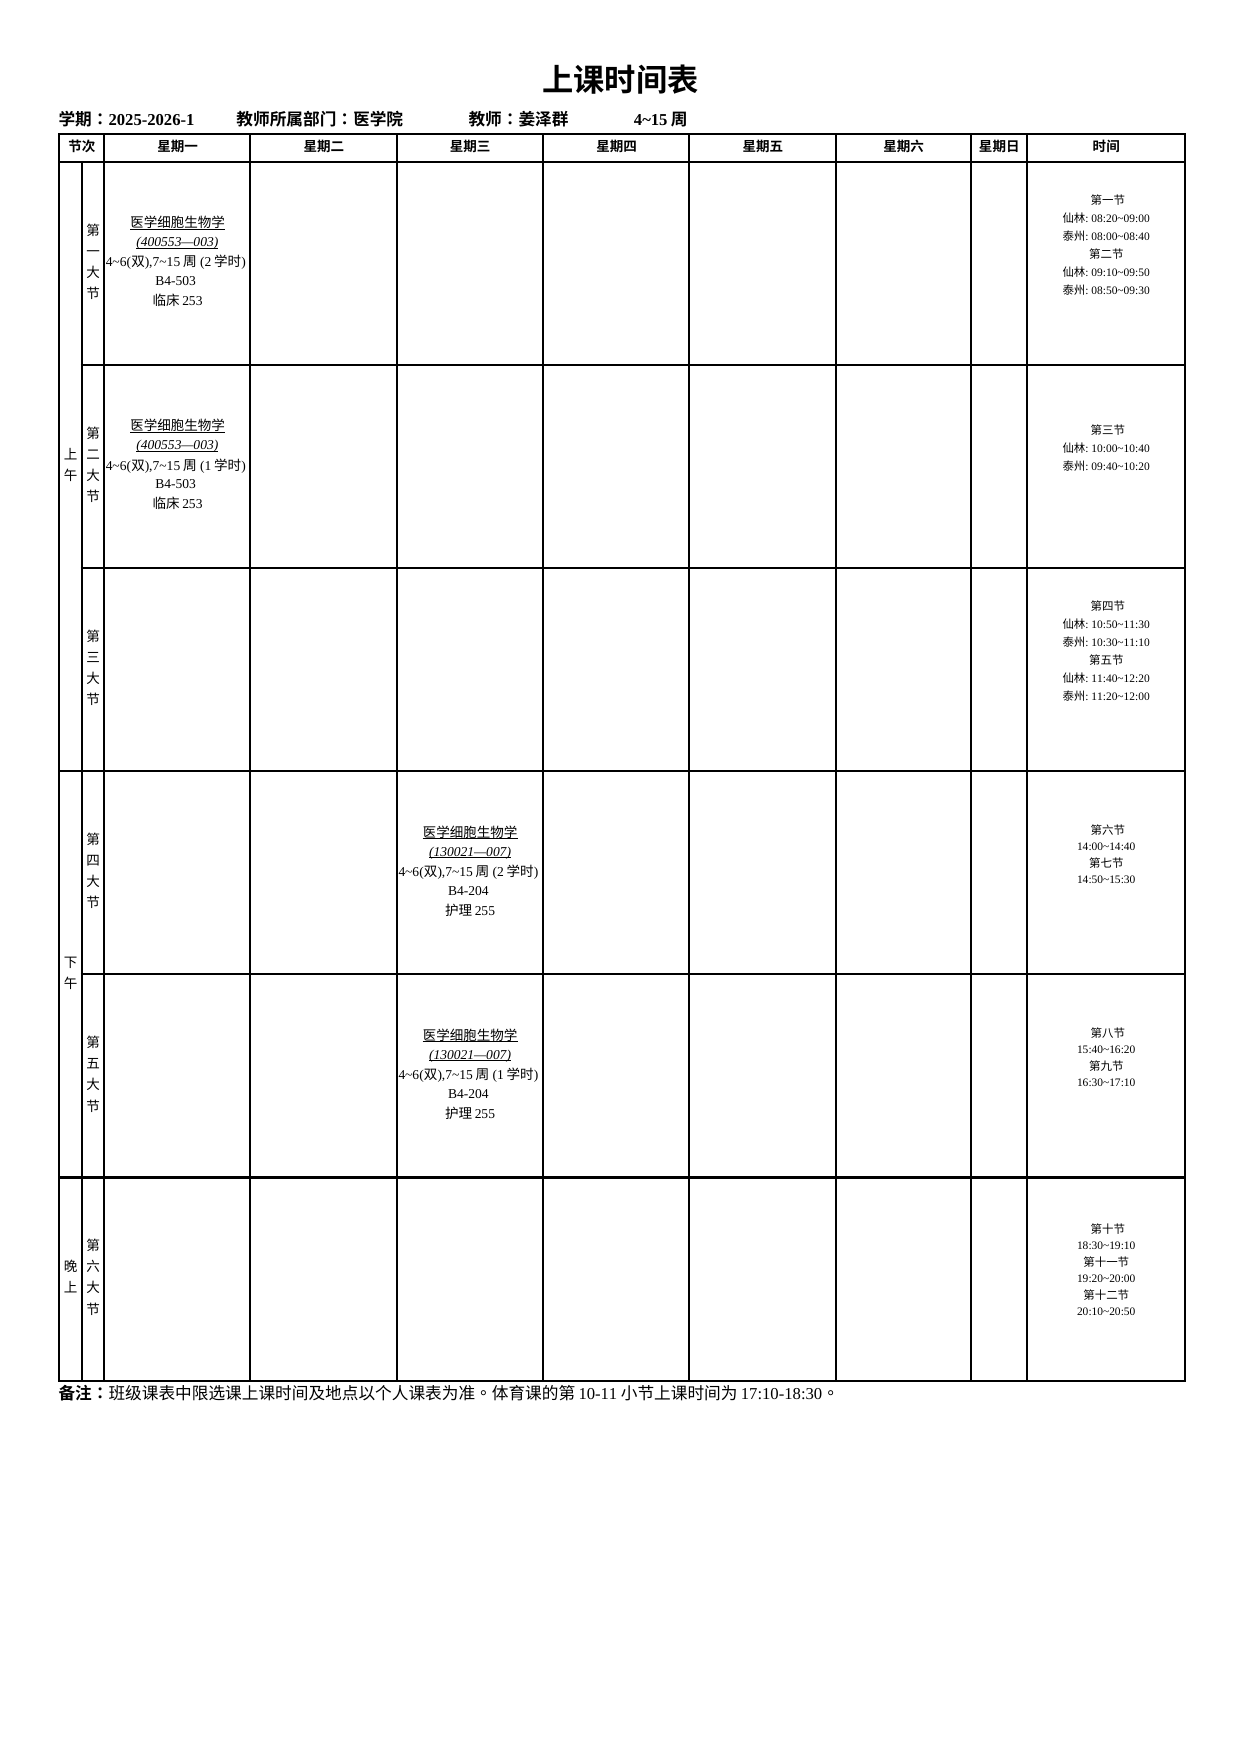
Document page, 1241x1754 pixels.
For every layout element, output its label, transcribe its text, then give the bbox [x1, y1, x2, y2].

table_cell [251, 569, 396, 770]
table_cell [251, 1179, 396, 1379]
table_cell [544, 366, 688, 567]
table_header 星期五 [690, 135, 835, 161]
table_cell [837, 1179, 970, 1379]
table_cell [544, 163, 688, 364]
table_cell [972, 975, 1026, 1176]
table_header 星期三 [398, 135, 542, 161]
text 备注：班级课表中限选课上课时间及地点以个人课表为准。体育课的第10-11小节上课时间为17:10-18:30。 [58, 1382, 1182, 1404]
table_cell 医学细胞生物学 (130021—007) 4~6(双),7~15周 (1学时) B4-204 护理255 [398, 975, 542, 1176]
table_cell [690, 366, 835, 567]
table_header 星期一 [105, 135, 249, 161]
table_cell [251, 366, 396, 567]
table_cell [972, 772, 1026, 973]
table_cell [837, 366, 970, 567]
table_cell [544, 772, 688, 973]
table_cell 第六节 14:00~14:40 第七节 14:50~15:30 [1028, 772, 1184, 973]
table_cell [690, 975, 835, 1176]
table_cell 第四大节 [83, 772, 103, 973]
table_cell 上午 [60, 163, 81, 770]
table_cell [251, 772, 396, 973]
table_cell [544, 975, 688, 1176]
table_cell [690, 1179, 835, 1379]
table_cell [105, 975, 249, 1176]
table_cell 第八节 15:40~16:20 第九节 16:30~17:10 [1028, 975, 1184, 1176]
table_cell 第五大节 [83, 975, 103, 1176]
table_cell [398, 163, 542, 364]
table_cell [105, 569, 249, 770]
table_cell [398, 1179, 542, 1379]
table_cell [972, 569, 1026, 770]
text 上课时间表 [58, 58, 1182, 101]
table_cell 医学细胞生物学 (400553—003) 4~6(双),7~15周 (2学时) B4-503 临床253 [105, 163, 249, 364]
table_cell [690, 163, 835, 364]
table_cell [251, 975, 396, 1176]
table_cell [837, 163, 970, 364]
table_header 星期六 [837, 135, 970, 161]
table_cell [972, 1179, 1026, 1379]
text 学期：2025-2026-1 教师所属部门：医学院 教师：姜泽群 4~15周 [58, 107, 1182, 130]
table_header 时间 [1028, 135, 1184, 161]
table_cell [105, 1179, 249, 1379]
table_cell 第一节 仙林: 08:20~09:00 泰州: 08:00~08:40 第二节 仙林: 09:10~09:50 泰州: 08:50~09:30 [1028, 163, 1184, 364]
table_cell [690, 772, 835, 973]
table_cell 下午 [60, 772, 81, 1176]
table_cell [544, 1179, 688, 1379]
table_cell [251, 163, 396, 364]
table_cell 第六大节 [83, 1179, 103, 1379]
table_cell [398, 569, 542, 770]
table_cell [972, 163, 1026, 364]
table_cell 第三节 仙林: 10:00~10:40 泰州: 09:40~10:20 [1028, 366, 1184, 567]
table_header 星期二 [251, 135, 396, 161]
table_cell 医学细胞生物学 (400553—003) 4~6(双),7~15周 (1学时) B4-503 临床253 [105, 366, 249, 567]
table_cell [398, 366, 542, 567]
table_cell 医学细胞生物学 (130021—007) 4~6(双),7~15周 (2学时) B4-204 护理255 [398, 772, 542, 973]
table_cell 第四节 仙林: 10:50~11:30 泰州: 10:30~11:10 第五节 仙林: 11:40~12:20 泰州: 11:20~12:00 [1028, 569, 1184, 770]
table_cell [837, 975, 970, 1176]
table_cell 第三大节 [83, 569, 103, 770]
table_cell [105, 772, 249, 973]
table_cell [690, 569, 835, 770]
table_cell [837, 569, 970, 770]
table_cell 第二大节 [83, 366, 103, 567]
table_cell 第一大节 [83, 163, 103, 364]
table_header 星期日 [972, 135, 1026, 161]
table_cell [972, 366, 1026, 567]
table_cell 第十节 18:30~19:10 第十一节 19:20~20:00 第十二节 20:10~20:50 [1028, 1179, 1184, 1379]
table_header 星期四 [544, 135, 688, 161]
table_cell [837, 772, 970, 973]
table_cell 晚上 [60, 1179, 81, 1379]
table_header 节次 [60, 135, 103, 161]
table_cell [544, 569, 688, 770]
